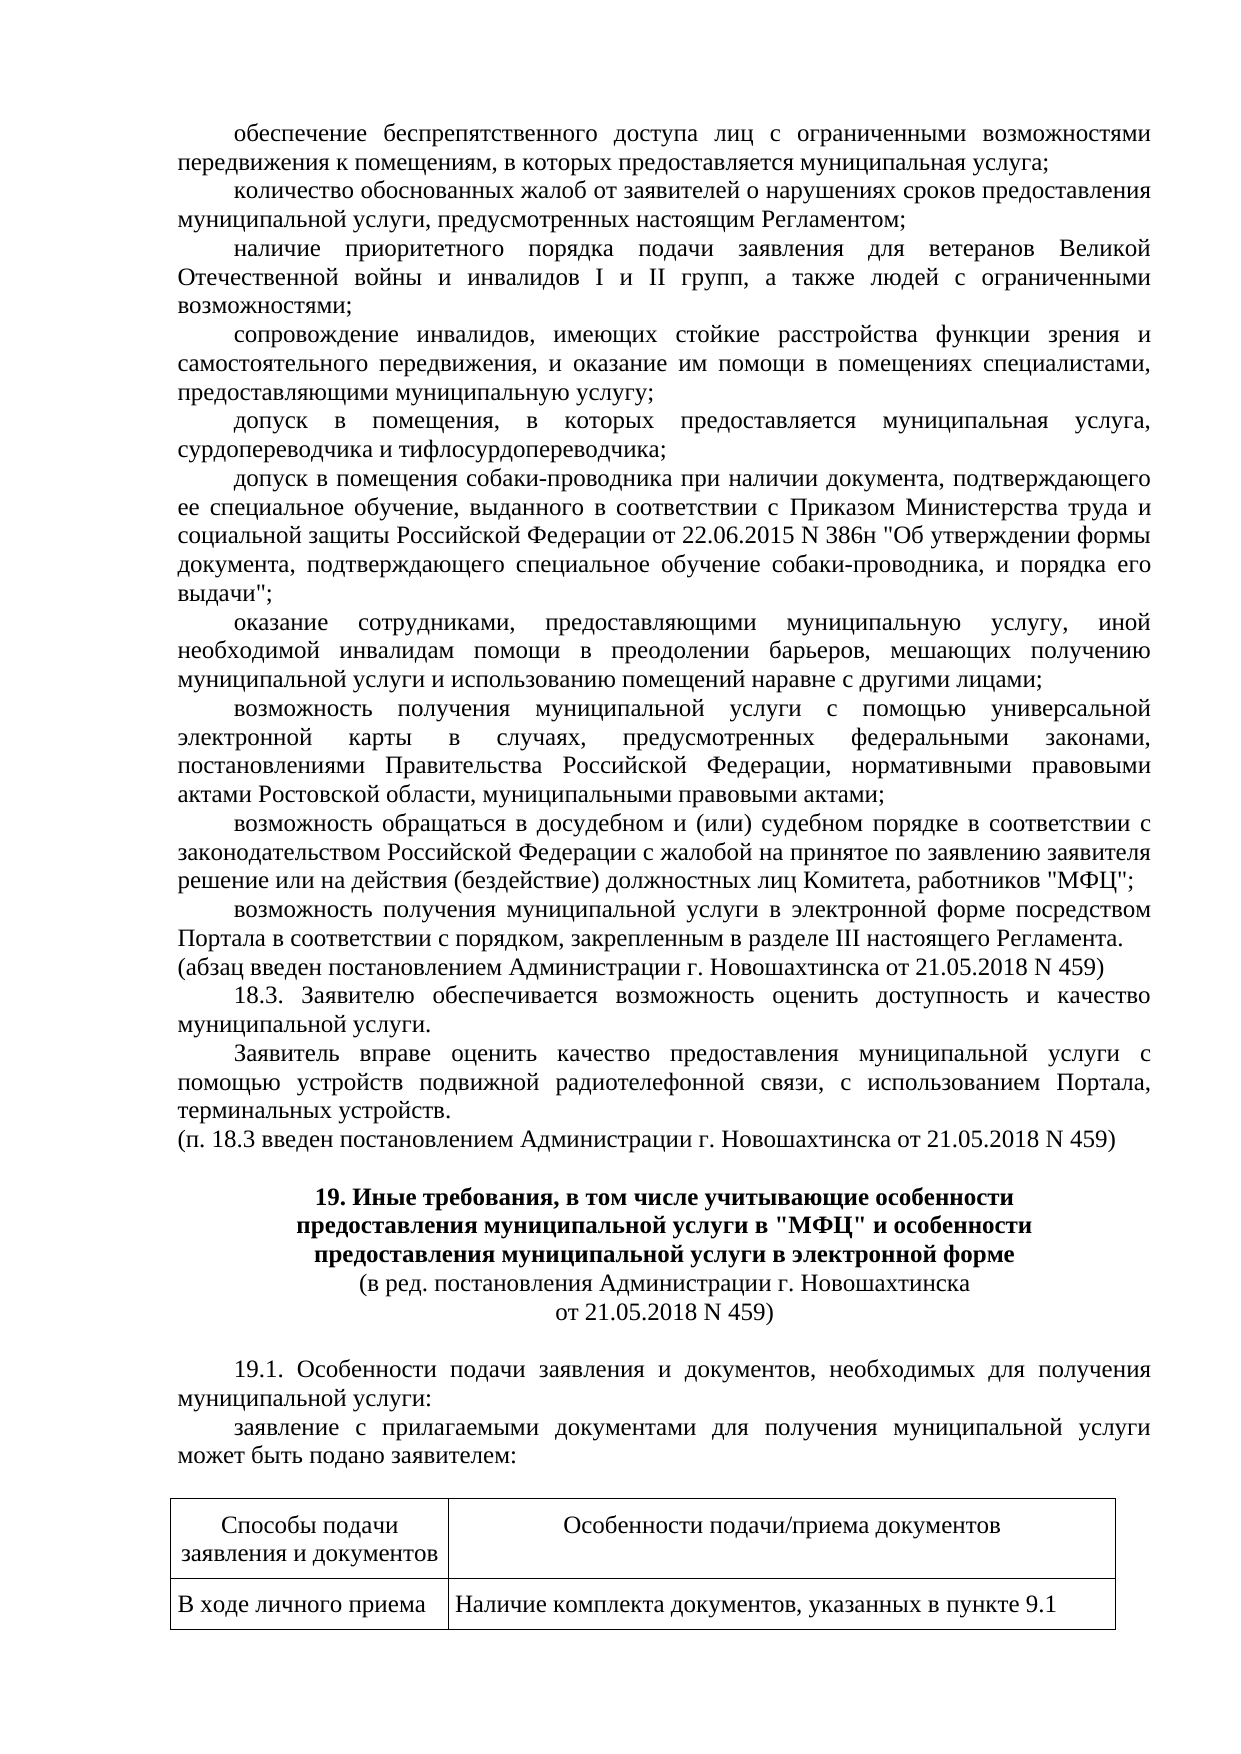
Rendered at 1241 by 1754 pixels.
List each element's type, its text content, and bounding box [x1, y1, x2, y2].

text (в ред. постановления Администрации г. Новошахтинска [177, 1268, 1152, 1297]
text 18.3. Заявителю обеспечивается возможность оценить доступность и качество муниципальной услуги. [177, 981, 1152, 1038]
text оказание сотрудниками, предоставляющими муниципальную услугу, иной необходимой инвалидам помощи в преодолении барьеров, мешающих получению муниципальной услуги и использованию помещений наравне с другими лицами; [177, 607, 1152, 693]
title предоставления муниципальной услуги в электронной форме [177, 1239, 1152, 1268]
text количество обоснованных жалоб от заявителей о нарушениях сроков предоставления муниципальной услуги, предусмотренных настоящим Регламентом; [177, 176, 1152, 233]
table_header Способы подачи заявления и документов [171, 1499, 448, 1578]
text допуск в помещения собаки-проводника при наличии документа, подтверждающего ее специальное обучение, выданного в соответствии с Приказом Министерства труда и социальной защиты Российской Федерации от 22.06.2015 N 386н "Об утверждении формы документа, подтверждающего специальное обучение собаки-проводника, и порядка его выдачи"; [177, 463, 1152, 607]
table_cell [449, 1579, 1115, 1629]
text Заявитель вправе оценить качество предоставления муниципальной услуги с помощью устройств подвижной радиотелефонной связи, с использованием Портала, терминальных устройств. [177, 1038, 1152, 1124]
text от 21.05.2018 N 459) [177, 1297, 1152, 1326]
title предоставления муниципальной услуги в "МФЦ" и особенности [177, 1211, 1152, 1239]
table_header Особенности подачи/приема документов [449, 1499, 1115, 1578]
text обеспечение беспрепятственного доступа лиц с ограниченными возможностями передвижения к помещениям, в которых предоставляется муниципальная услуга; [177, 118, 1152, 176]
text (п. 18.3 введен постановлением Администрации г. Новошахтинска от 21.05.2018 N 459) [177, 1124, 1152, 1153]
text возможность получения муниципальной услуги в электронной форме посредством Портала в соответствии с порядком, закрепленным в разделе III настоящего Регламента. [177, 894, 1152, 952]
title 19. Иные требования, в том числе учитывающие особенности [177, 1182, 1152, 1211]
text допуск в помещения, в которых предоставляется муниципальная услуга, сурдопереводчика и тифлосурдопереводчика; [177, 406, 1152, 463]
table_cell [171, 1579, 448, 1629]
text возможность получения муниципальной услуги с помощью универсальной электронной карты в случаях, предусмотренных федеральными законами, постановлениями Правительства Российской Федерации, нормативными правовыми актами Ростовской области, муниципальными правовыми актами; [177, 693, 1152, 808]
text сопровождение инвалидов, имеющих стойкие расстройства функции зрения и самостоятельного передвижения, и оказание им помощи в помещениях специалистами, предоставляющими муниципальную услугу; [177, 319, 1152, 406]
text возможность обращаться в досудебном и (или) судебном порядке в соответствии с законодательством Российской Федерации с жалобой на принятое по заявлению заявителя решение или на действия (бездействие) должностных лиц Комитета, работников "МФЦ"; [177, 808, 1152, 894]
text заявление с прилагаемыми документами для получения муниципальной услуги может быть подано заявителем: [177, 1412, 1152, 1469]
text 19.1. Особенности подачи заявления и документов, необходимых для получения муниципальной услуги: [177, 1354, 1152, 1412]
text (абзац введен постановлением Администрации г. Новошахтинска от 21.05.2018 N 459) [177, 952, 1152, 981]
text наличие приоритетного порядка подачи заявления для ветеранов Великой Отечественной войны и инвалидов I и II групп, а также людей с ограниченными возможностями; [177, 233, 1152, 319]
